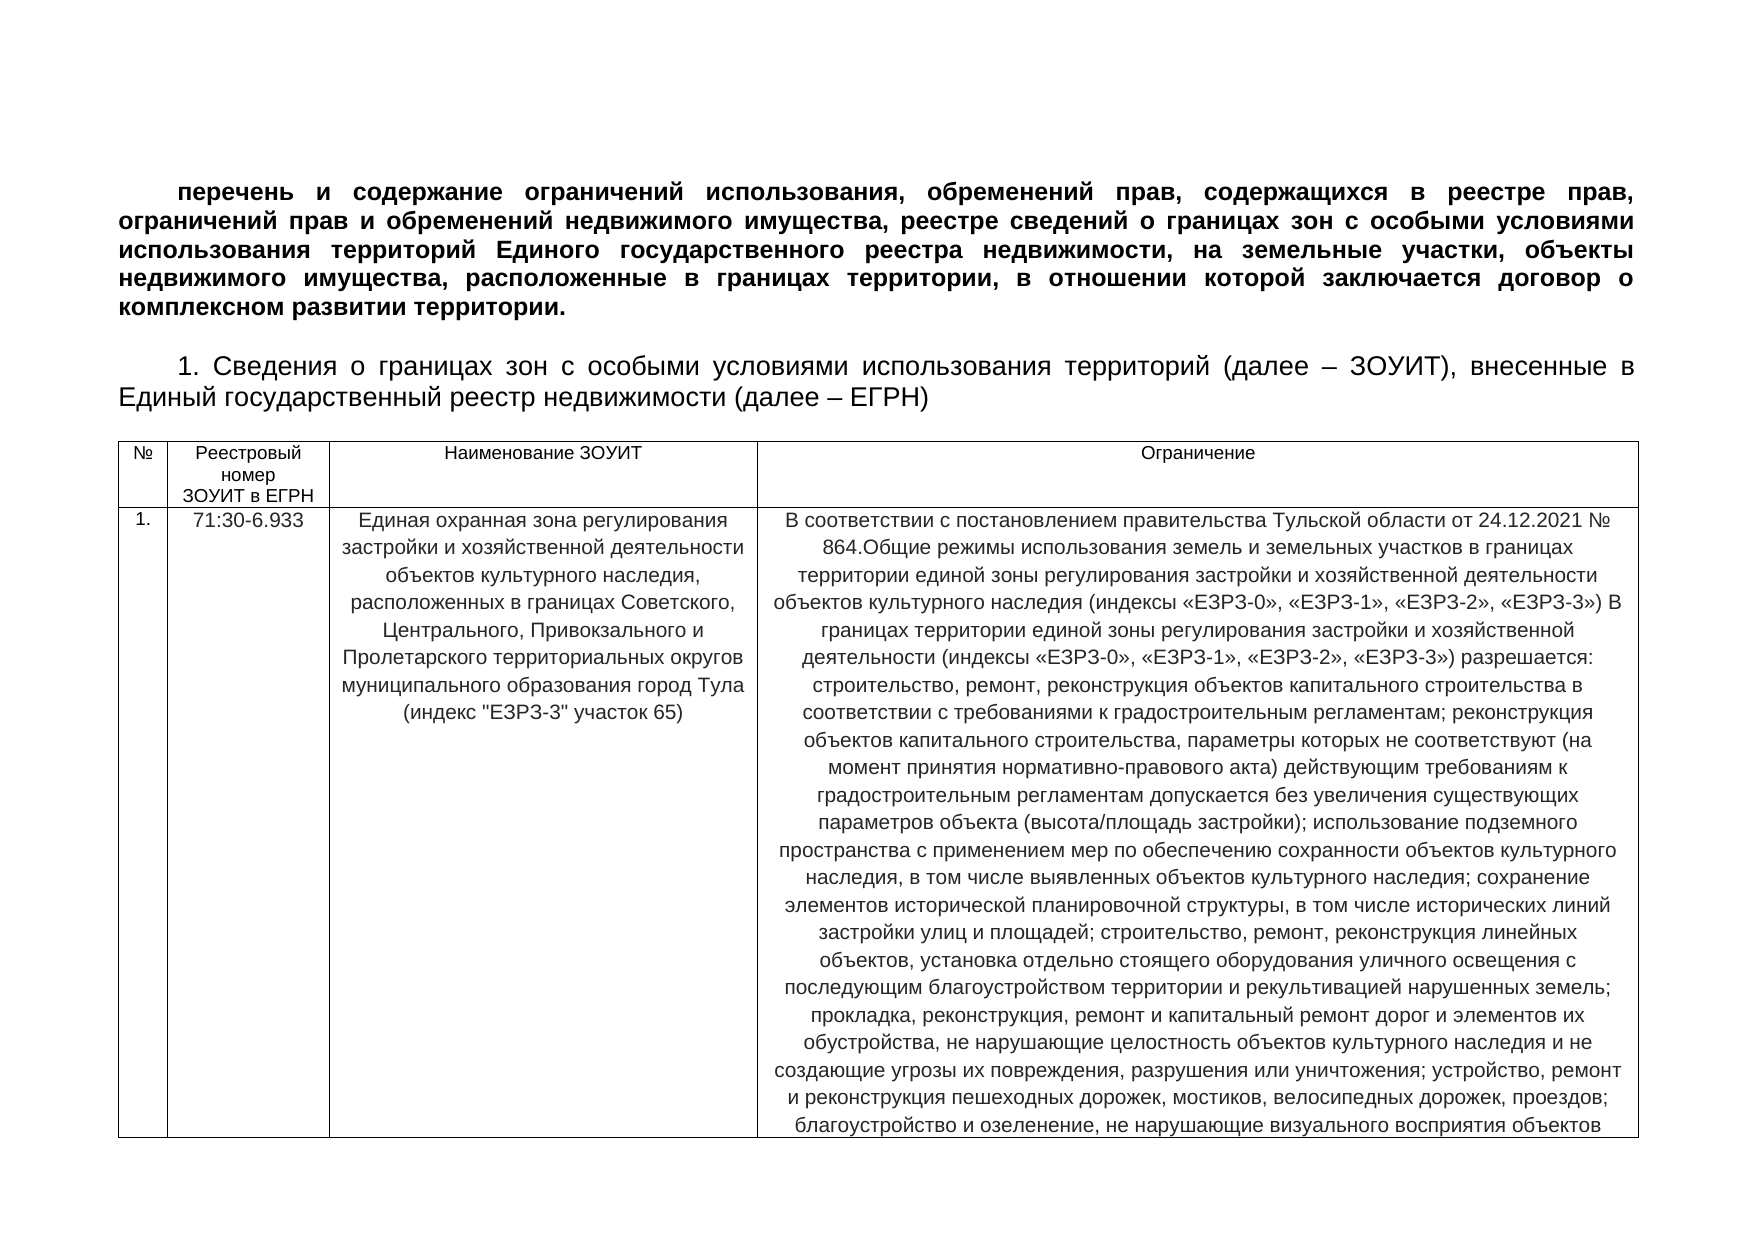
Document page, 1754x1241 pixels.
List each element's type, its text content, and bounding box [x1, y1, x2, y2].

table_header Реестровый номер ЗОУИТ в ЕГРН [168, 442, 329, 507]
table_cell 1. [119, 508, 167, 1137]
text перечень и содержание ограничений использования, обременений прав, содержащихся в реестре прав, ограничений прав и обременений недвижимого имущества, реестре сведений о границах зон с особыми условиями использования территорий Единого государственного реестра недвижимости, на земельные участки, объекты недвижимого имущества, расположенные в границах территории, в отношении которой заключается договор о комплексном развитии территории. [118, 177, 1636, 321]
table_header Наименование ЗОУИТ [330, 442, 757, 507]
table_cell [330, 508, 757, 1137]
table_header Ограничение [758, 442, 1638, 507]
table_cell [758, 508, 1638, 1137]
text 1. Сведения о границах зон с особыми условиями использования территорий (далее – ЗОУИТ), внесенные в Единый государственный реестр недвижимости (далее – ЕГРН) [118, 349, 1636, 412]
table_header № [119, 442, 167, 507]
table_cell 71:30-6.933 [168, 508, 329, 1137]
